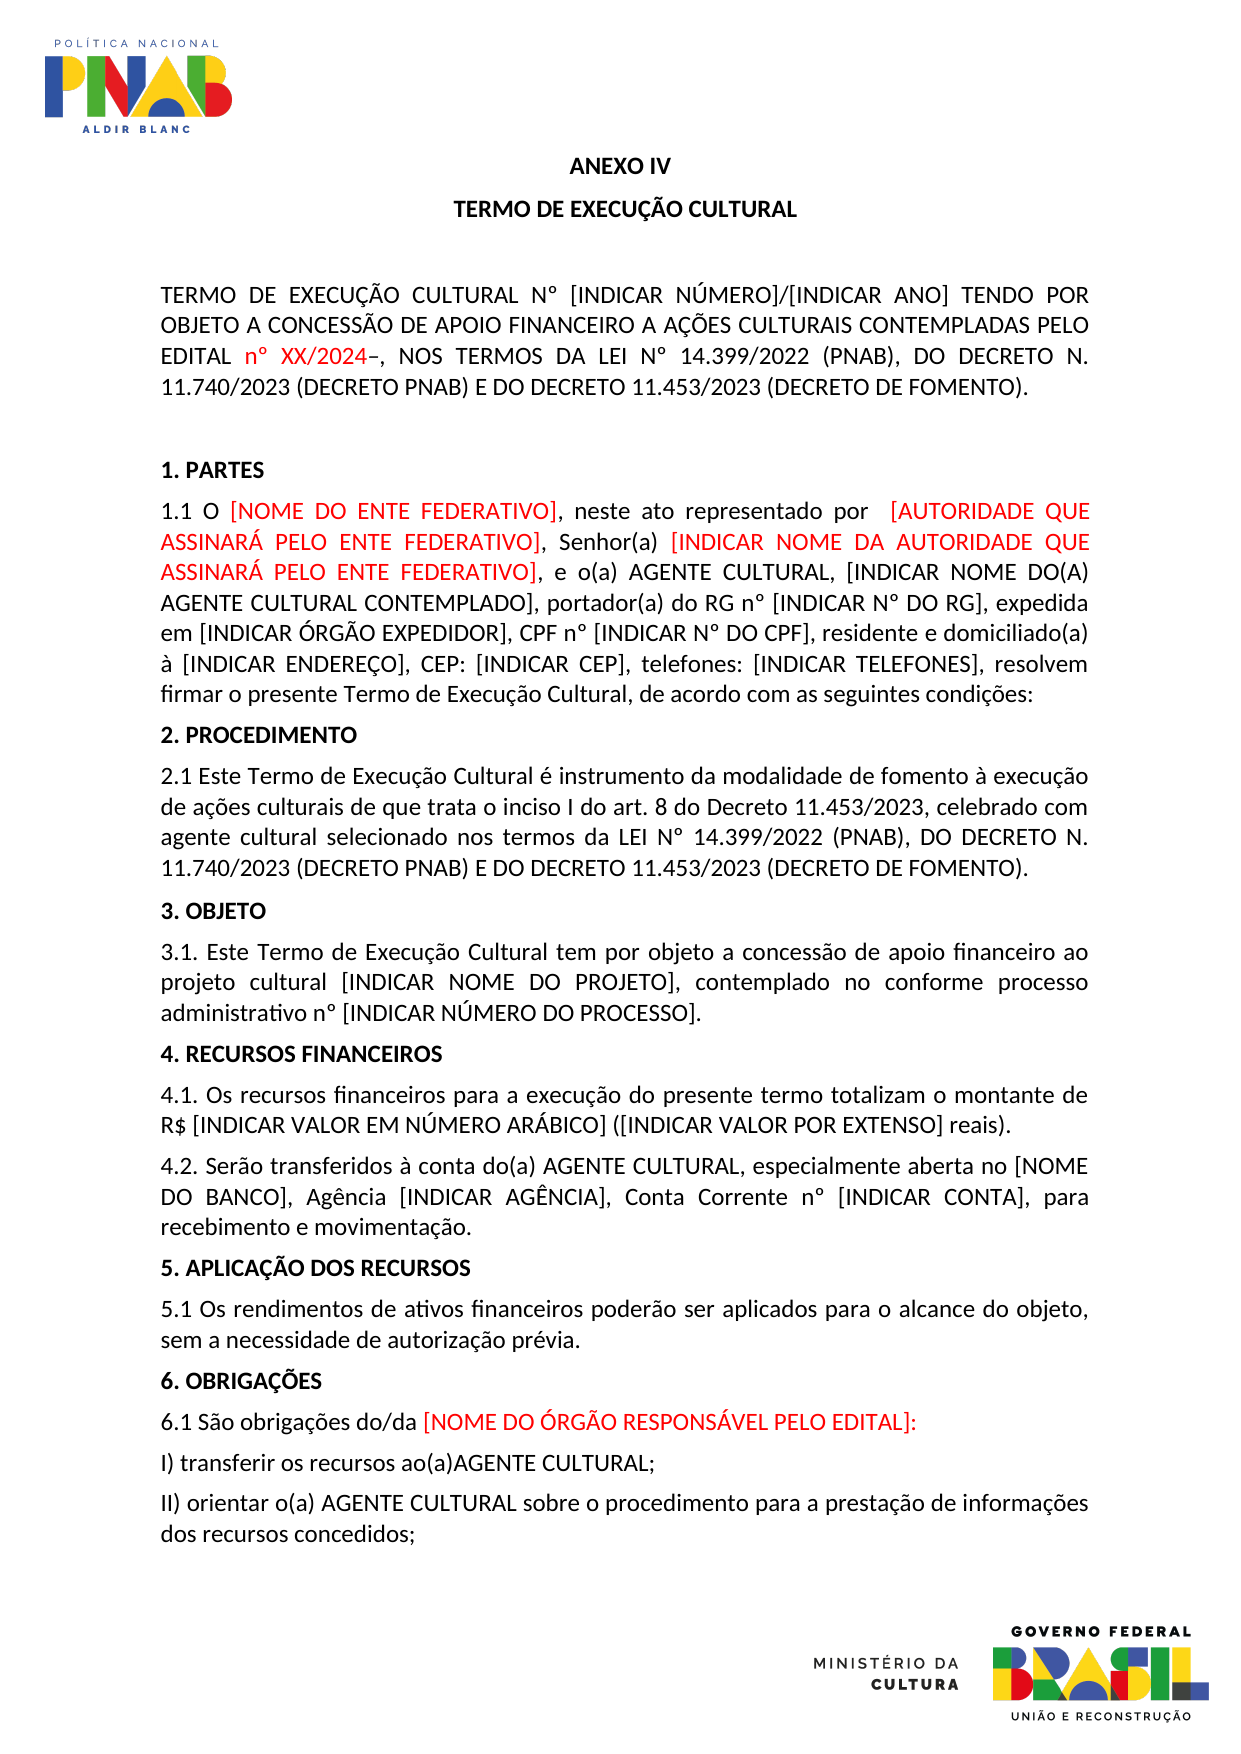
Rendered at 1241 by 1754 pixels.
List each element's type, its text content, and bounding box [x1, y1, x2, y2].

text 3.1. Este Termo de Execução Cultural tem por objeto a concessão de apoio financeiro ao projeto cultural [INDICAR NOME DO PROJETO], contemplado no conforme processo administrativo nº [INDICAR NÚMERO DO PROCESSO]. [160, 936, 1090, 1028]
text 6. OBRIGAÇÕES [160, 1365, 1090, 1395]
text 6.1 São obrigações do/da [NOME DO ÓRGÃO RESPONSÁVEL PELO EDITAL]: [160, 1406, 1090, 1436]
text 5.1 Os rendimentos de ativos financeiros poderão ser aplicados para o alcance do objeto, sem a necessidade de autorização prévia. [160, 1293, 1090, 1354]
text TERMO DE EXECUÇÃO CULTURAL [160, 193, 1090, 223]
picture [0, 2, 1237, 1752]
text 5. APLICAÇÃO DOS RECURSOS [160, 1252, 1090, 1283]
text 3. OBJETO [160, 895, 1090, 926]
text 2.1 Este Termo de Execução Cultural é instrumento da modalidade de fomento à execução de ações culturais de que trata o inciso I do art. 8 do Decreto 11.453/2023, celebrado com agente cultural selecionado nos termos da LEI Nº 14.399/2022 (PNAB), DO DECRETO N. 11.740/2023 (DECRETO PNAB) E DO DECRETO 11.453/2023 (DECRETO DE FOMENTO). [160, 761, 1090, 883]
text II) orientar o(a) AGENTE CULTURAL sobre o procedimento para a prestação de informações dos recursos concedidos; [160, 1488, 1090, 1549]
text ANEXO IV [150, 150, 1090, 181]
text I) transferir os recursos ao(a)AGENTE CULTURAL; [160, 1447, 1090, 1477]
text 2. PROCEDIMENTO [160, 719, 1090, 750]
text 4. RECURSOS FINANCEIROS [160, 1038, 1090, 1068]
text 1.1 O [NOME DO ENTE FEDERATIVO], neste ato representado por [AUTORIDADE QUE ASSINARÁ PELO ENTE FEDERATIVO], Senhor(a) [INDICAR NOME DA AUTORIDADE QUE ASSINARÁ PELO ENTE FEDERATIVO], e o(a) AGENTE CULTURAL, [INDICAR NOME DO(A) AGENTE CULTURAL CONTEMPLADO], portador(a) do RG nº [INDICAR Nº DO RG], expedida em [INDICAR ÓRGÃO EXPEDIDOR], CPF nº [INDICAR Nº DO CPF], residente e domiciliado(a) à [INDICAR ENDEREÇO], CEP: [INDICAR CEP], telefones: [INDICAR TELEFONES], resolvem firmar o presente Termo de Execução Cultural, de acordo com as seguintes condições: [160, 496, 1090, 709]
text 4.2. Serão transferidos à conta do(a) AGENTE CULTURAL, especialmente aberta no [NOME DO BANCO], Agência [INDICAR AGÊNCIA], Conta Corrente nº [INDICAR CONTA], para recebimento e movimentação. [160, 1150, 1090, 1242]
text 1. PARTES [160, 454, 1090, 485]
text 4.1. Os recursos financeiros para a execução do presente termo totalizam o montante de R$ [INDICAR VALOR EM NÚMERO ARÁBICO] ([INDICAR VALOR POR EXTENSO] reais). [160, 1079, 1090, 1140]
text TERMO DE EXECUÇÃO CULTURAL Nº [INDICAR NÚMERO]/[INDICAR ANO] TENDO POR OBJETO A CONCESSÃO DE APOIO FINANCEIRO A AÇÕES CULTURAIS CONTEMPLADAS PELO EDITAL nº XX/2024–, NOS TERMOS DA LEI Nº 14.399/2022 (PNAB), DO DECRETO N. 11.740/2023 (DECRETO PNAB) E DO DECRETO 11.453/2023 (DECRETO DE FOMENTO). [160, 279, 1090, 401]
